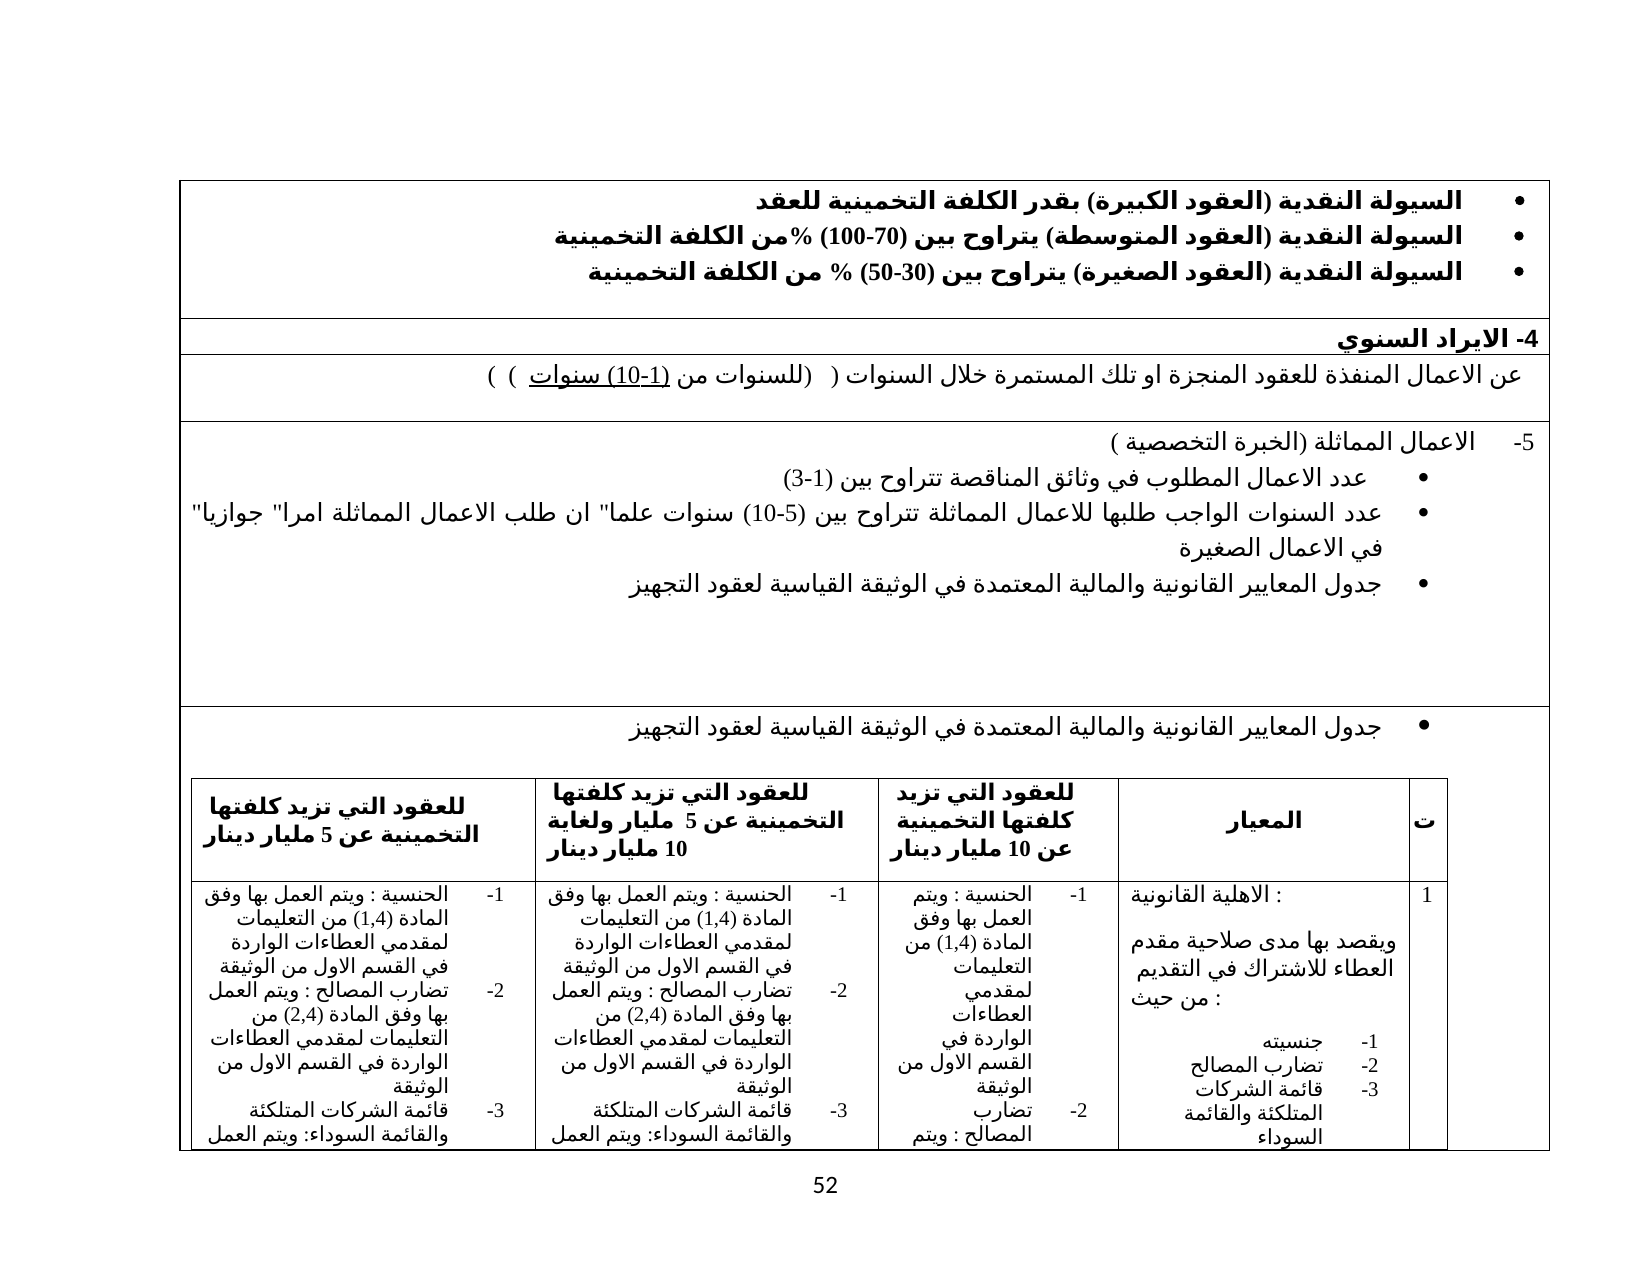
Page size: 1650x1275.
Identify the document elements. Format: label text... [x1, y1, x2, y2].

table_cell الاعمال المماثلة (الخبرة التخصصية ) عدد الاعمال المطلوب في وثائق المناقصة تتراوح بين (1-3) عدد السنوات الواجب طلبها للاعمال المماثلة تتراوح بين (5-10) سنوات علما" ان طلب الاعمال المماثلة امرا" جوازيا" في الاعمال الصغيرة جدول المعايير القانونية والمالية المعتمدة في الوثيقة القياسية لعقود التجهيز [181, 422, 1549, 706]
table_cell 4- الايراد السنوي [181, 319, 1549, 354]
table_cell جدول المعايير القانونية والمالية المعتمدة في الوثيقة القياسية لعقود التجهيز [181, 707, 1549, 1150]
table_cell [181, 181, 1549, 318]
table_cell عن الاعمال المنفذة للعقود المنجزة او تلك المستمرة خلال السنوات ( (للسنوات من (1-10) سنوات ) ) [181, 355, 1549, 421]
